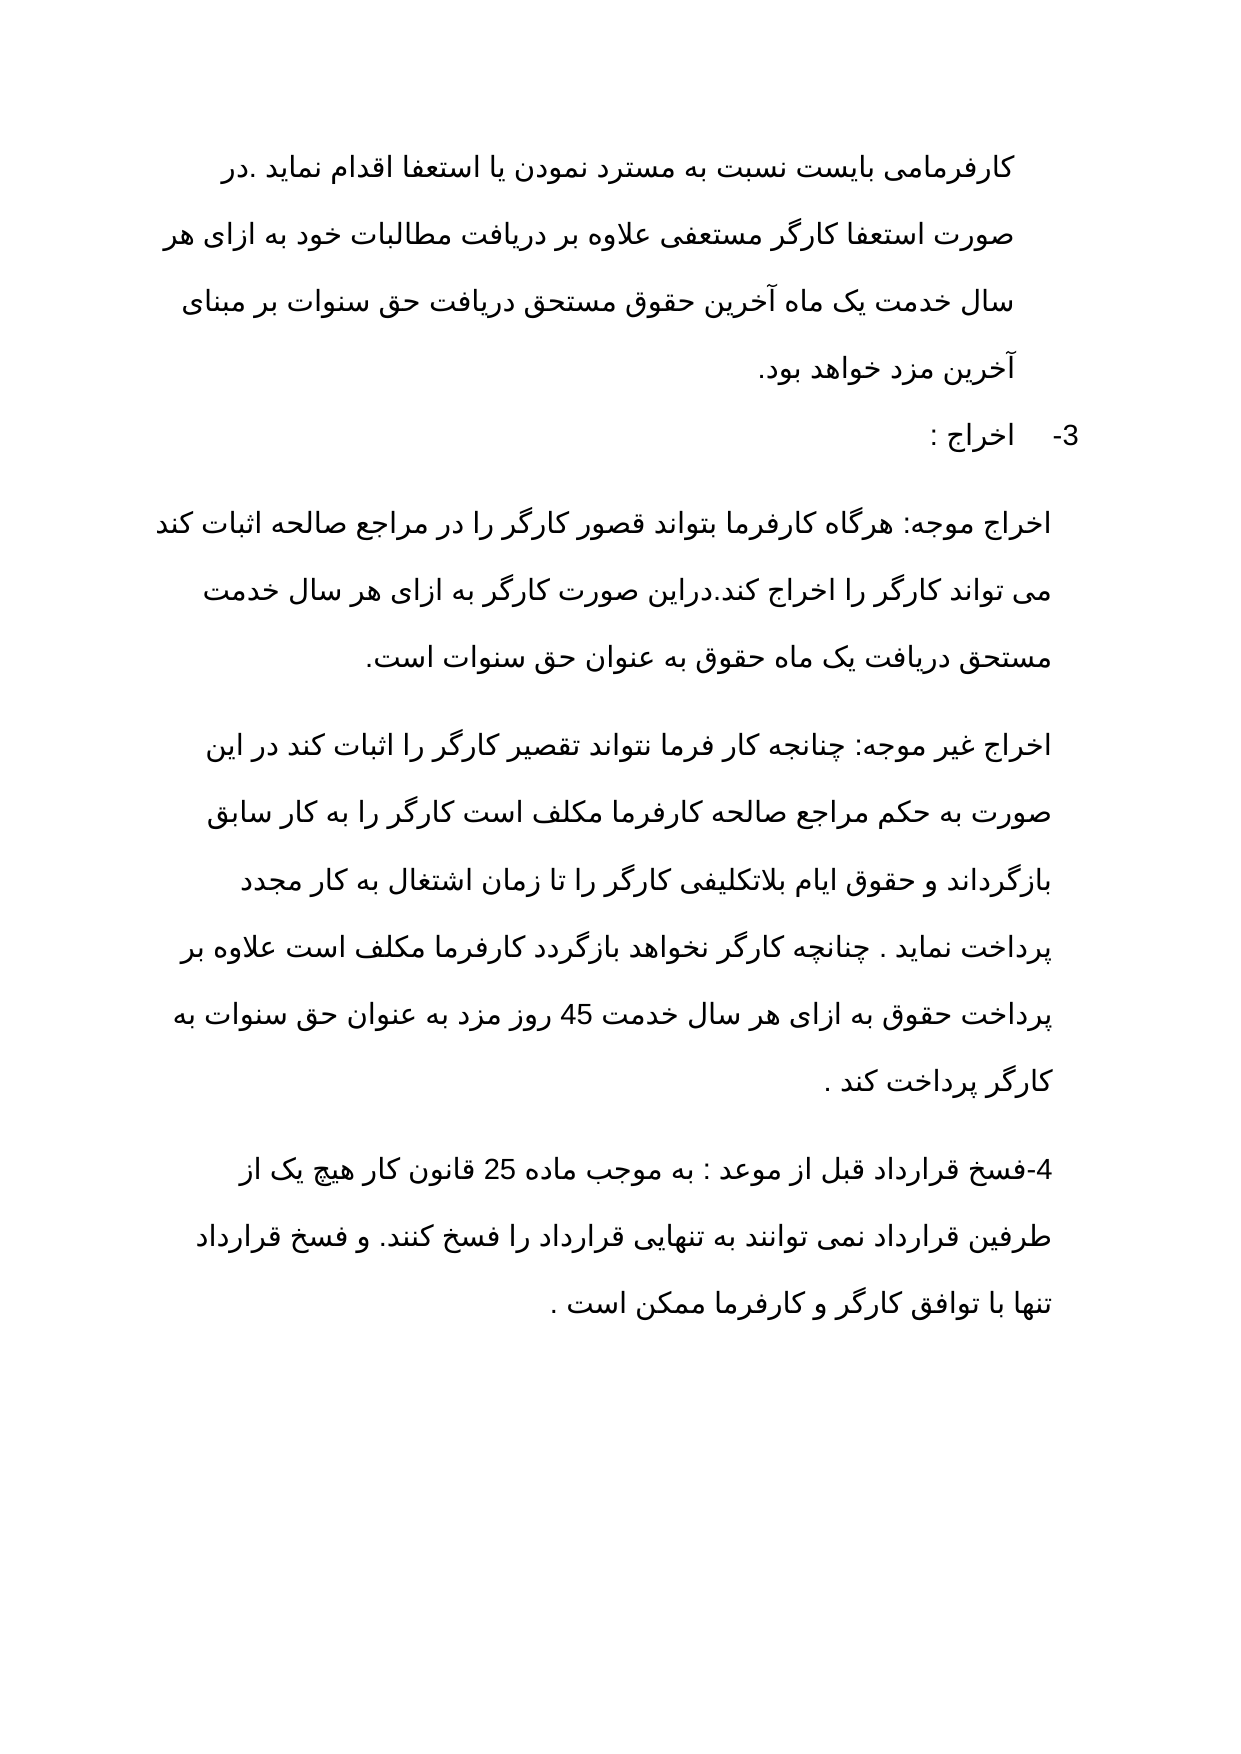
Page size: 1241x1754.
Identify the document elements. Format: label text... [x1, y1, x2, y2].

text 4-فسخ قرارداد قبل از موعد : به موجب ماده 25 قانون کار هیچ یک از طرفین قرارداد نمی توانند به تنهایی قرارداد را فسخ کنند. و فسخ قرارداد تنها با توافق کارگر و کارفرما ممکن است . [150, 1152, 1053, 1319]
text اخراج غیر موجه: چنانجه کار فرما نتواند تقصیر کارگر را اثبات کند در این صورت به حکم مراجع صالحه کارفرما مکلف است کارگر را به کار سابق بازگرداند و حقوق ایام بلاتکلیفی کارگر را تا زمان اشتغال به کار مجدد پرداخت نماید . چنانچه کارگر نخواهد بازگردد کارفرما مکلف است علاوه بر پرداخت حقوق به ازای هر سال خدمت 45 روز مزد به عنوان حق سنوات به کارگر پرداخت کند . [150, 728, 1053, 1097]
list اخراج : [150, 418, 1053, 452]
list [150, 150, 1053, 385]
text اخراج موجه: هرگاه کارفرما بتواند قصور کارگر را در مراجع صالحه اثبات کند می تواند کارگر را اخراج کند.دراین صورت کارگر به ازای هر سال خدمت مستحق دریافت یک ماه حقوق به عنوان حق سنوات است. [150, 506, 1053, 674]
